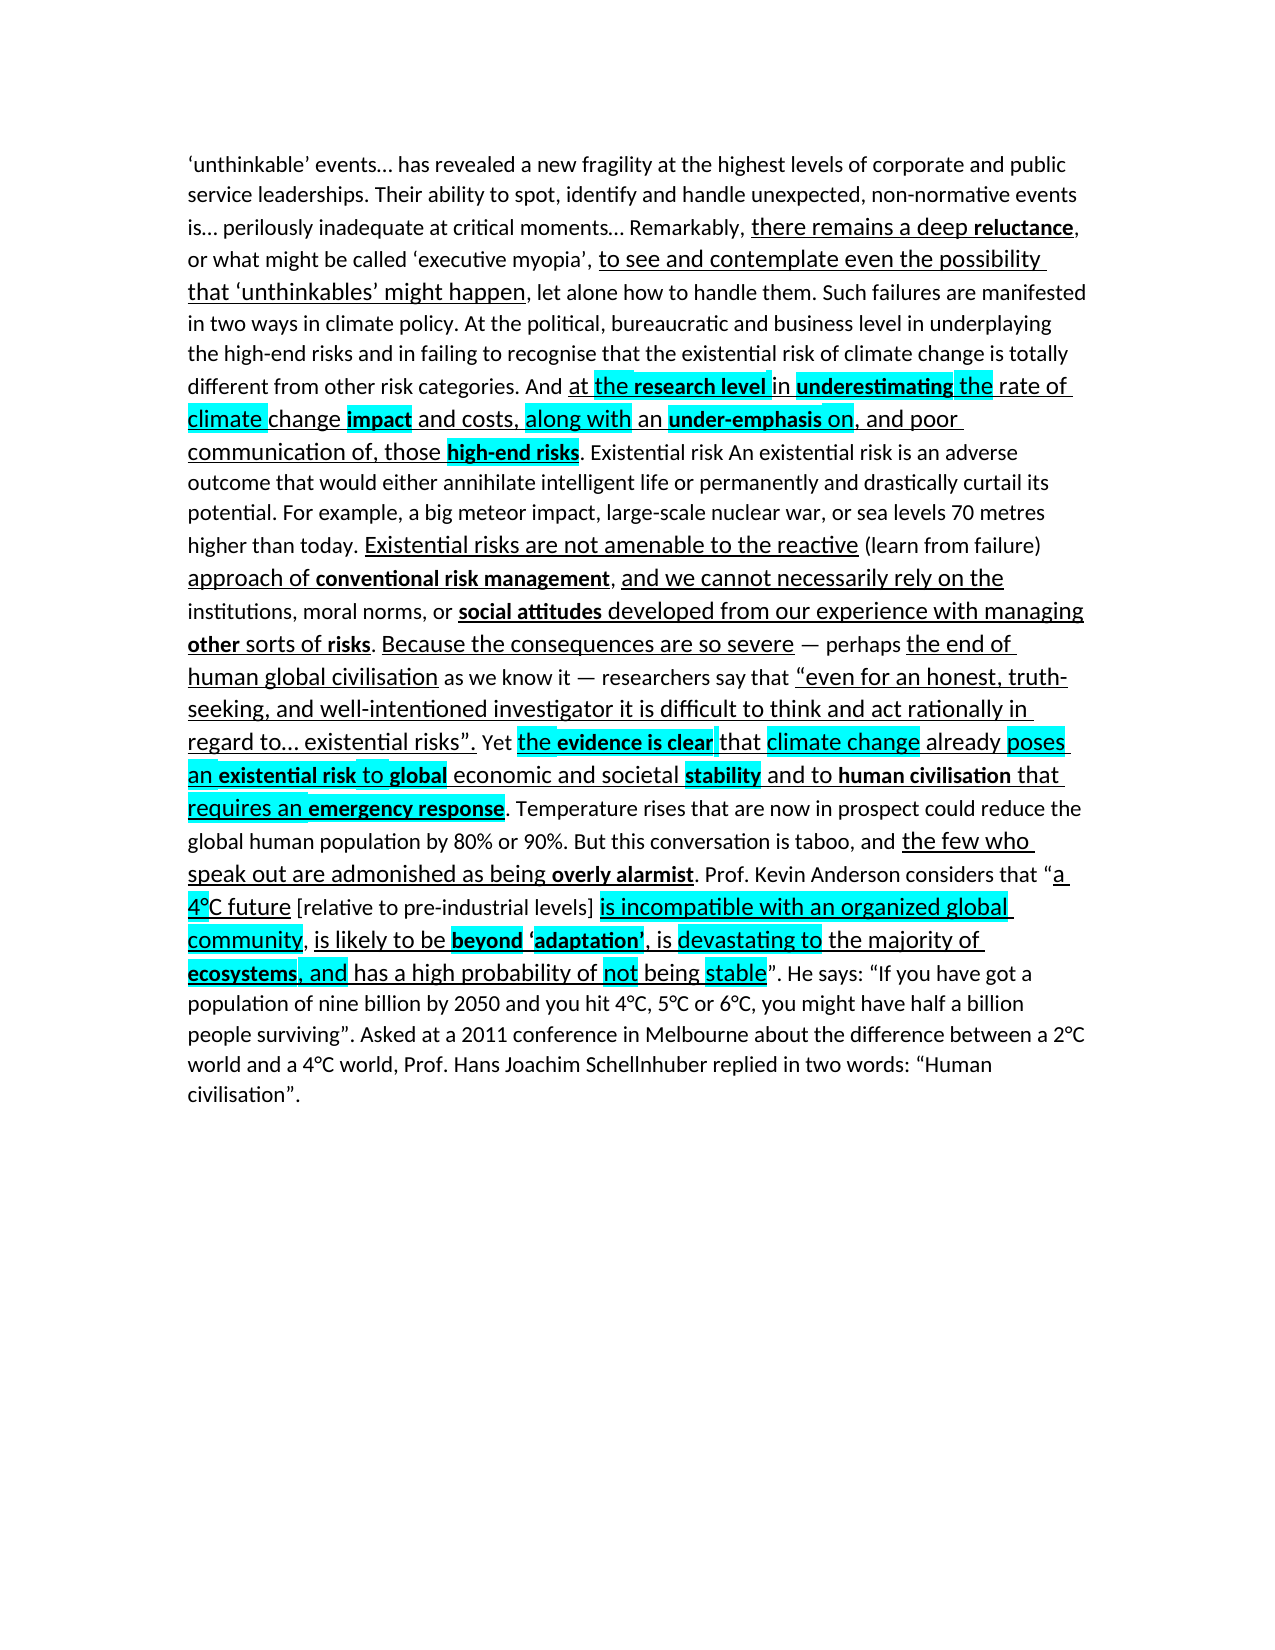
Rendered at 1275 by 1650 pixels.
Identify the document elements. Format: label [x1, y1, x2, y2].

text [187, 150, 1087, 1108]
